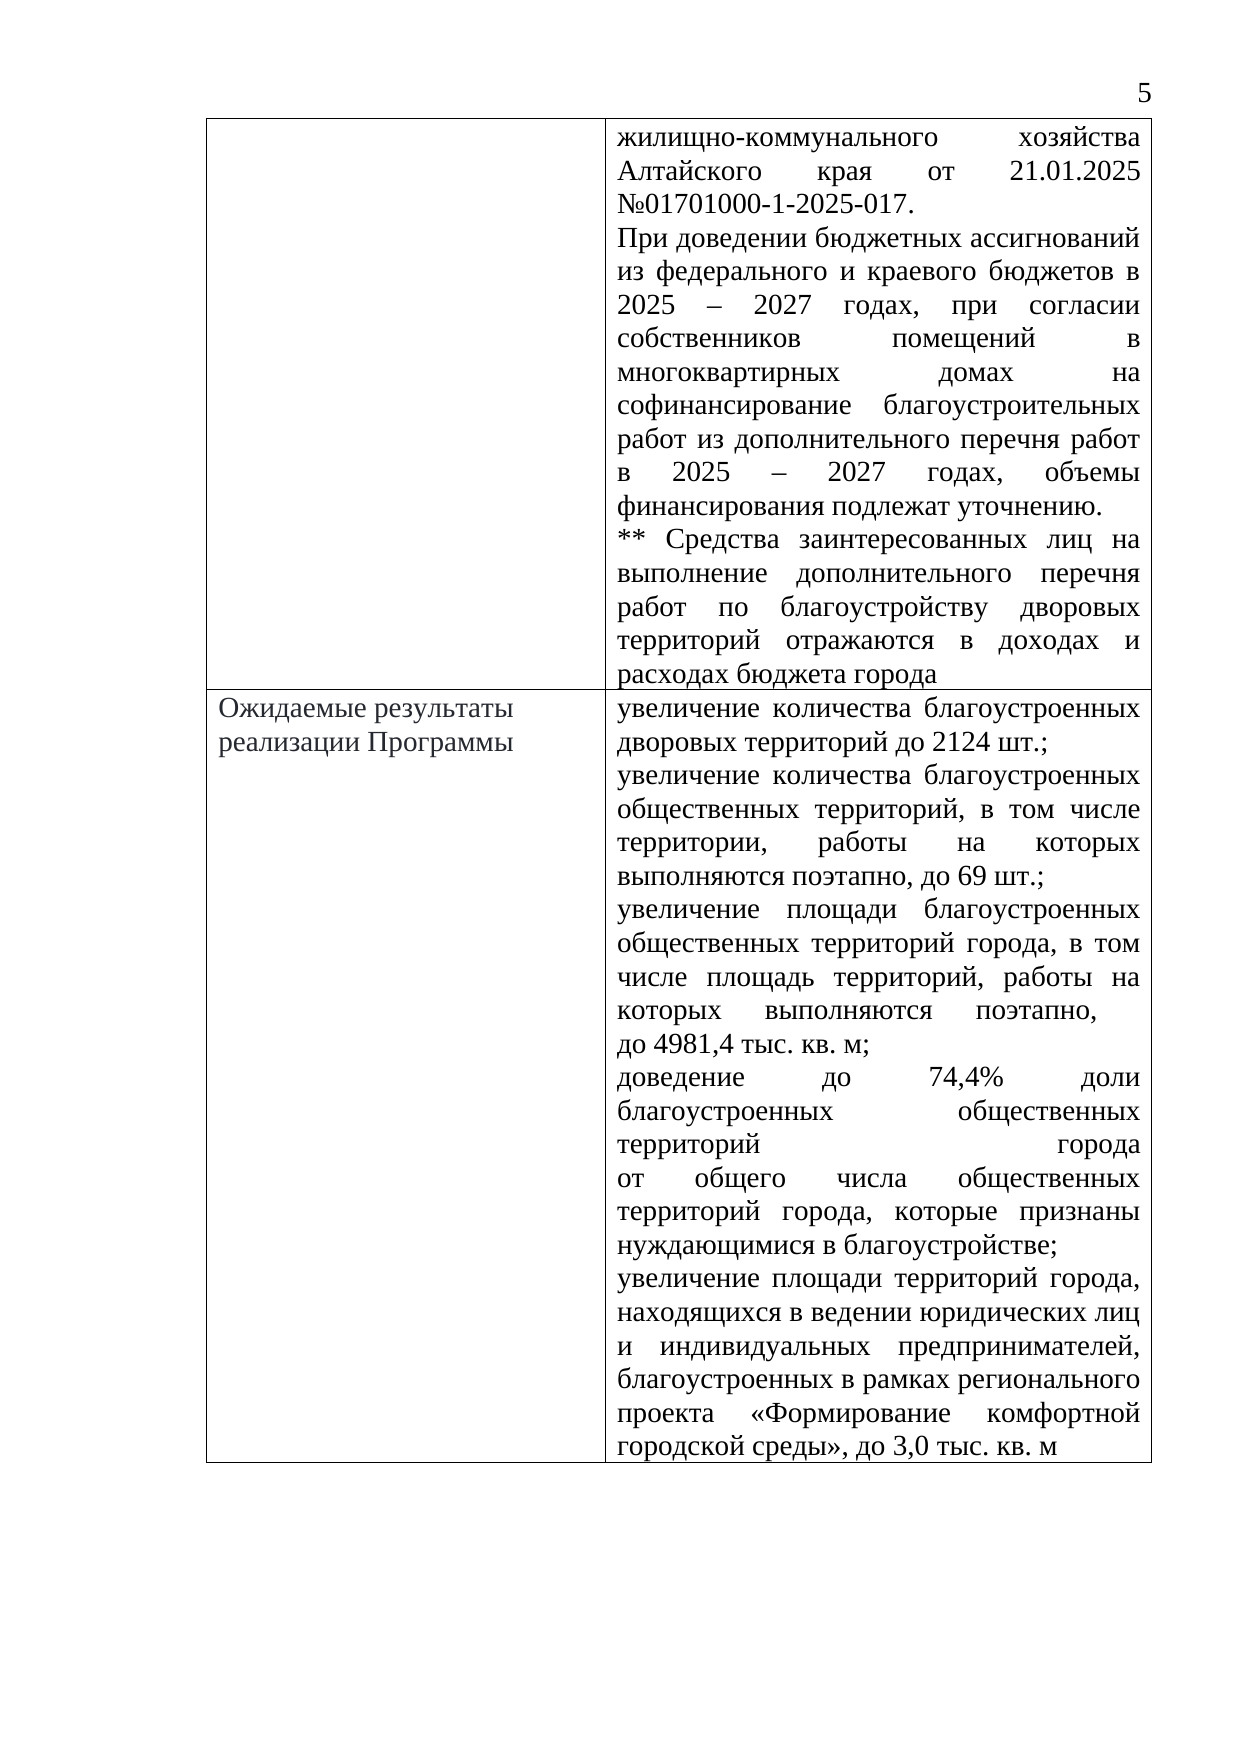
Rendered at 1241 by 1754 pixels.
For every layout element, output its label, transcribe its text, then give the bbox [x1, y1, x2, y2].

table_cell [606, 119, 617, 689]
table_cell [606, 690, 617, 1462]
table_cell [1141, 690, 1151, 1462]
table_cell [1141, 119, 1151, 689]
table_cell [207, 119, 605, 689]
table_cell Ожидаемые результаты реализации Программы [207, 690, 605, 1462]
